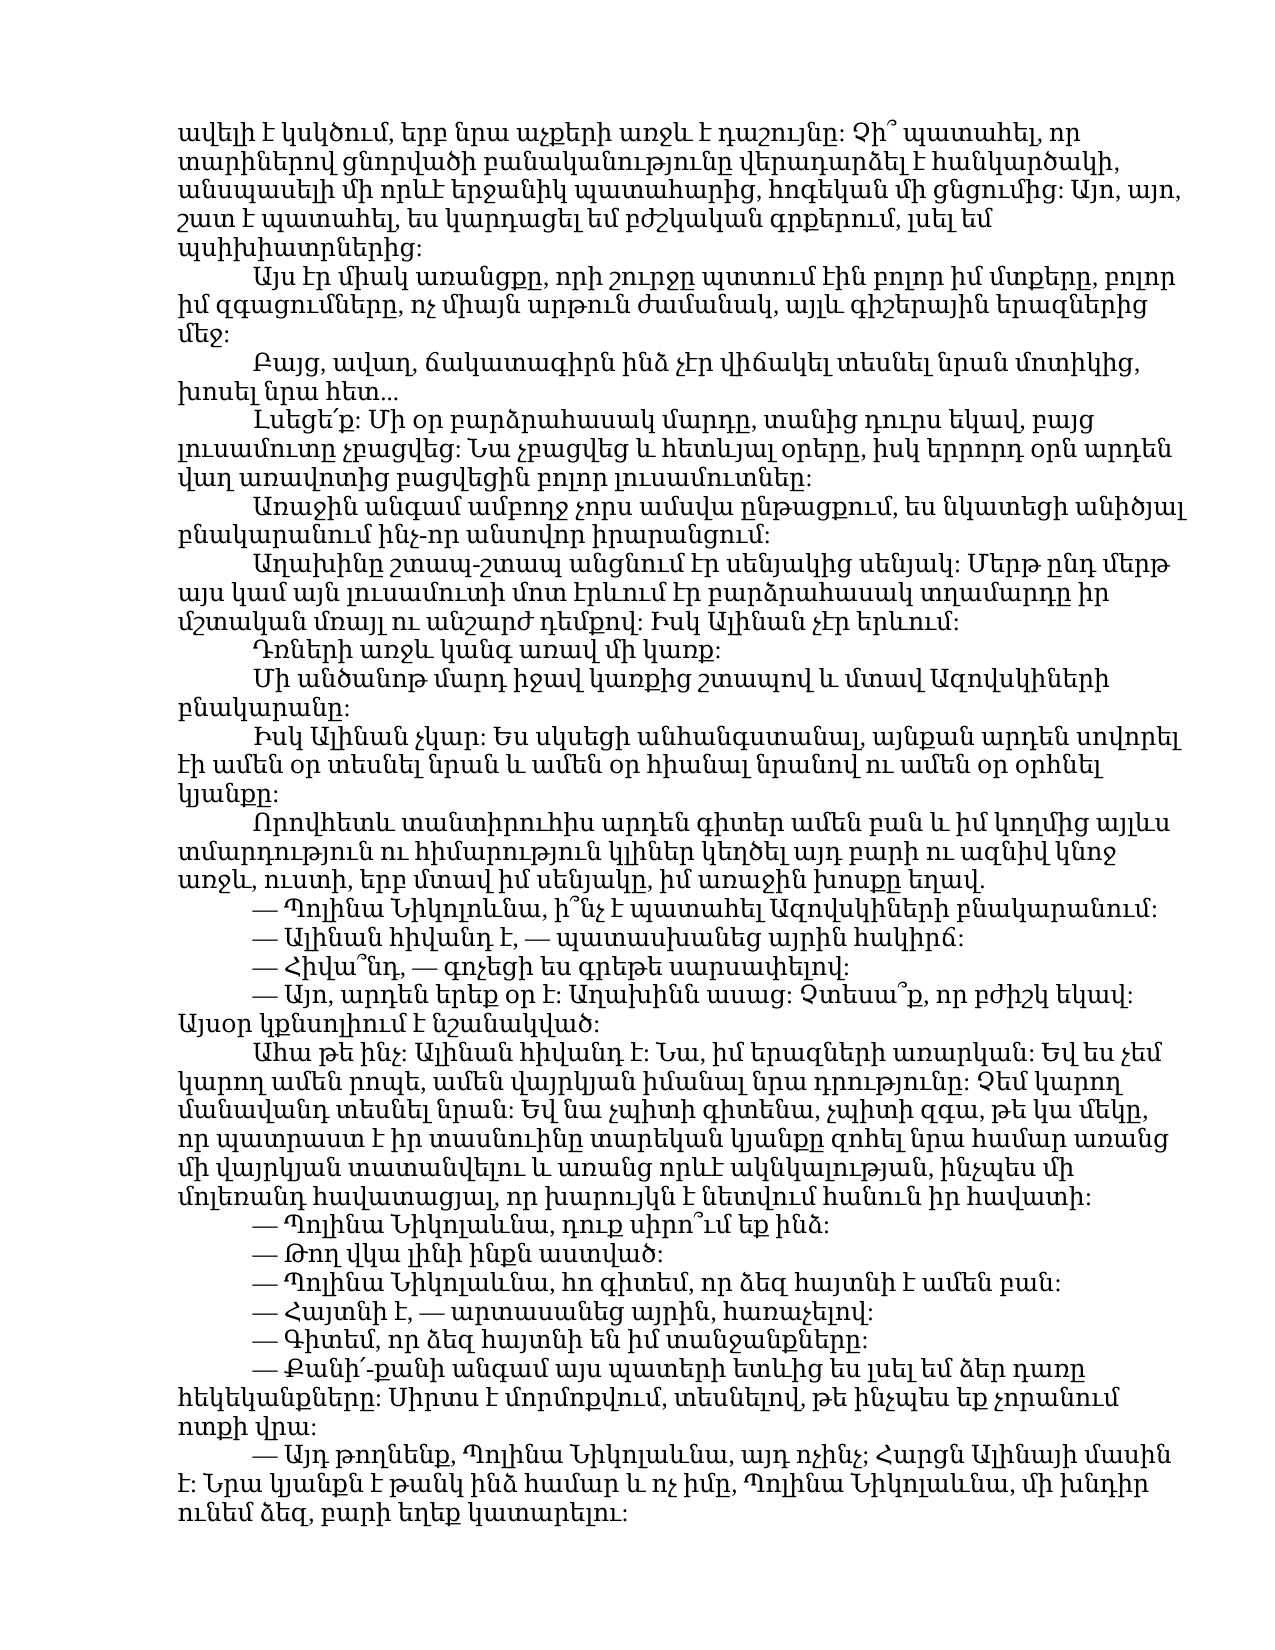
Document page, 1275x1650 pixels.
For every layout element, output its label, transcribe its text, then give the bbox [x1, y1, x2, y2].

text — Այդ թողնենք, Պոլինա Նիկոլաևնա, այդ ոչինչ; Հարցն Ալինայի մասին է: Նրա կյանքն է թանկ ինձ համար և ոչ իմը, Պոլինա Նիկոլաևնա, մի խնդիր ունեմ ձեզ, բարի եղեք կատարելու: [177, 1441, 1186, 1527]
text — Պոլինա Նիկոլաևնա, դուք սիրո՞ւմ եք ինձ: [177, 1211, 1186, 1239]
text Այս էր միակ առանցքը, որի շուրջը պտտում էին բոլոր իմ մտքերը, բոլոր իմ զգացումները, ոչ միայն արթուն ժամանակ, այլև գիշերային երազներից մեջ: [177, 262, 1186, 348]
text — Թող վկա լինի ինքն աստված: [177, 1239, 1186, 1268]
text Աղախինը շտապ-շտապ անցնում էր սենյակից սենյակ: Մերթ ընդ մերթ այս կամ այն լուսամուտի մոտ էրևում էր բարձրահասակ տղամարդը իր մշտական մռայլ ու անշարժ դեմքով: Իսկ Ալինան չէր երևում: [177, 549, 1186, 636]
text Իսկ Ալինան չկար: Ես սկսեցի անհանգստանալ, այնքան արդեն սովորել էի ամեն օր տեսնել նրան և ամեն օր հիանալ նրանով ու ամեն օր օրհնել կյանքը: [177, 722, 1186, 808]
text Լսեցե՛ք: Մի օր բարձրահասակ մարդը, տանից դուրս եկավ, բայց լուսամուտը չբացվեց: Նա չբացվեց և հետևյալ օրերը, իսկ երրորդ օրն արդեն վաղ առավոտից բացվեցին բոլոր լուսամուտնեը: [177, 406, 1186, 492]
text — Այո, արդեն երեք օր է: Աղախինն ասաց: Չտեսա՞ք, որ բժիշկ եկավ: Այսօր կքնսոլիում է նշանակված: [177, 981, 1186, 1038]
text — Ալինան հիվանդ է, — պատասխանեց այրին հակիրճ: [177, 923, 1186, 952]
text Դռների առջև կանգ առավ մի կառք: [177, 636, 1186, 664]
text Մի անծանոթ մարդ իջավ կառքից շտապով և մտավ Ազովսկիների բնակարանը: [177, 664, 1186, 722]
text — Հայտնի է, — արտասանեց այրին, հառաչելով: [177, 1297, 1186, 1326]
text — Քանի՛-քանի անգամ այս պատերի ետևից ես լսել եմ ձեր դառը հեկեկանքները: Սիրտս է մորմոքվում, տեսնելով, թե ինչպես եք չորանում ոտքի վրա: [177, 1354, 1186, 1441]
text Ահա թե ինչ: Ալինան հիվանդ է: Նա, իմ երազների առարկան: Եվ ես չեմ կարող ամեն րոպե, ամեն վայրկյան իմանալ նրա դրությունը: Չեմ կարող մանավանդ տեսնել նրան: Եվ նա չպիտի գիտենա, չպիտի զգա, թե կա մեկը, որ պատրաստ է իր տասնուինը տարեկան կյանքը զոհել նրա համար առանց մի վայրկյան տատանվելու և առանց որևէ ակնկալության, ինչպես մի մոլեռանդ հավատացյալ, որ խարույկն է նետվում հանուն իր հավատի: [177, 1038, 1186, 1211]
text Բայց, ավաղ, ճակատագիրն ինձ չէր վիճակել տեսնել նրան մոտիկից, խոսել նրա հետ... [177, 348, 1186, 406]
text Առաջին անգամ ամբողջ չորս ամսվա ընթացքում, ես նկատեցի անիծյալ բնակարանում ինչ-որ անսովոր իրարանցում: [177, 492, 1186, 549]
text — Պոլինա Նիկոլաևնա, հո գիտեմ, որ ձեզ հայտնի է ամեն բան: [177, 1268, 1186, 1297]
text Որովհետև տանտիրուհիս արդեն գիտեր ամեն բան և իմ կողմից այլևս տմարդություն ու հիմարություն կլիներ կեղծել այդ բարի ու ազնիվ կնոջ առջև, ուստի, երբ մտավ իմ սենյակը, իմ առաջին խոսքը եղավ. [177, 808, 1186, 894]
text — Պոլինա Նիկոլոևնա, ի՞նչ է պատահել Ազովսկիների բնակարանում: [177, 894, 1186, 923]
text — Գիտեմ, որ ձեզ հայտնի են իմ տանջանքները: [177, 1326, 1186, 1354]
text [177, 118, 1186, 262]
text — Հիվա՞նդ, — գոչեցի ես գրեթե սարսափելով: [177, 952, 1186, 981]
